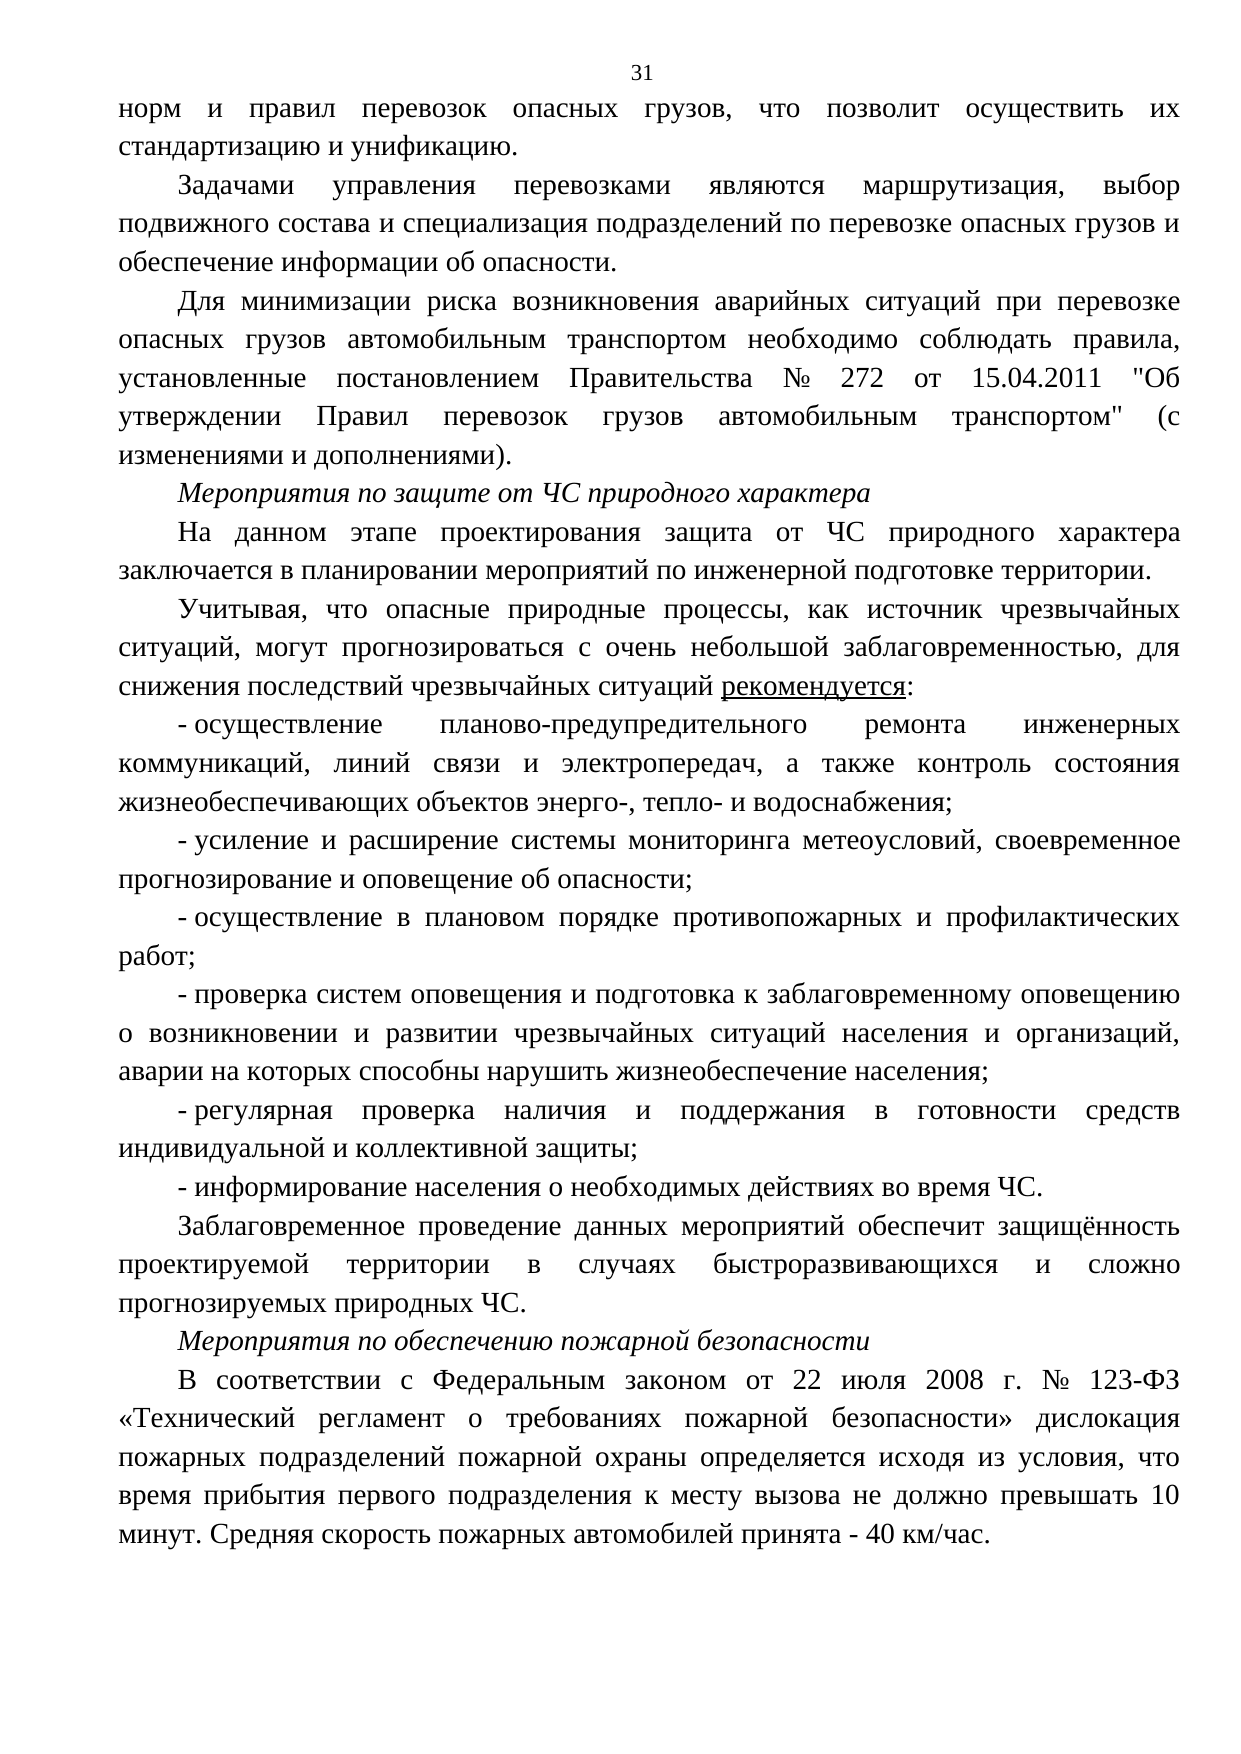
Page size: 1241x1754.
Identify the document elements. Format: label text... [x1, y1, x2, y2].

text - проверка систем оповещения и подготовка к заблаговременному оповещению о возникновении и развитии чрезвычайных ситуаций населения и организаций, аварии на которых способны нарушить жизнеобеспечение населения; [118, 976, 1181, 1087]
text Учитывая, что опасные природные процессы, как источник чрезвычайных ситуаций, могут прогнозироваться с очень небольшой заблаговременностью, для снижения последствий чрезвычайных ситуаций рекомендуется: [118, 591, 1181, 702]
text В соответствии с Федеральным законом от 22 июля 2008 г. № 123-ФЗ «Технический регламент о требованиях пожарной безопасности» дислокация пожарных подразделений пожарной охраны определяется исходя из условия, что время прибытия первого подразделения к месту вызова не должно превышать 10 минут. Средняя скорость пожарных автомобилей принята - 40 км/час. [118, 1362, 1181, 1549]
text Для минимизации риска возникновения аварийных ситуаций при перевозке опасных грузов автомобильным транспортом необходимо соблюдать правила, установленные постановлением Правительства № 272 от 15.04.2011 "Об утверждении Правил перевозок грузов автомобильным транспортом" (с изменениями и дополнениями). [118, 283, 1181, 470]
text - информирование населения о необходимых действиях во время ЧС. [118, 1169, 1181, 1203]
text На данном этапе проектирования защита от ЧС природного характера заключается в планировании мероприятий по инженерной подготовке территории. [118, 514, 1181, 586]
text - регулярная проверка наличия и поддержания в готовности средств индивидуальной и коллективной защиты; [118, 1092, 1181, 1164]
text Задачами управления перевозками являются маршрутизация, выбор подвижного состава и специализация подразделений по перевозке опасных грузов и обеспечение информации об опасности. [118, 167, 1181, 278]
text Мероприятия по обеспечению пожарной безопасности [118, 1323, 1181, 1357]
text - осуществление в плановом порядке противопожарных и профилактических работ; [118, 899, 1181, 971]
text - усиление и расширение системы мониторинга метеоусловий, своевременное прогнозирование и оповещение об опасности; [118, 822, 1181, 894]
text - осуществление планово-предупредительного ремонта инженерных коммуникаций, линий связи и электропередач, а также контроль состояния жизнеобеспечивающих объектов энерго-, тепло- и водоснабжения; [118, 707, 1181, 817]
text Мероприятия по защите от ЧС природного характера [118, 475, 1181, 509]
text Заблаговременное проведение данных мероприятий обеспечит защищённость проектируемой территории в случаях быстроразвивающихся и сложно прогнозируемых природных ЧС. [118, 1208, 1181, 1318]
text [118, 90, 1181, 162]
